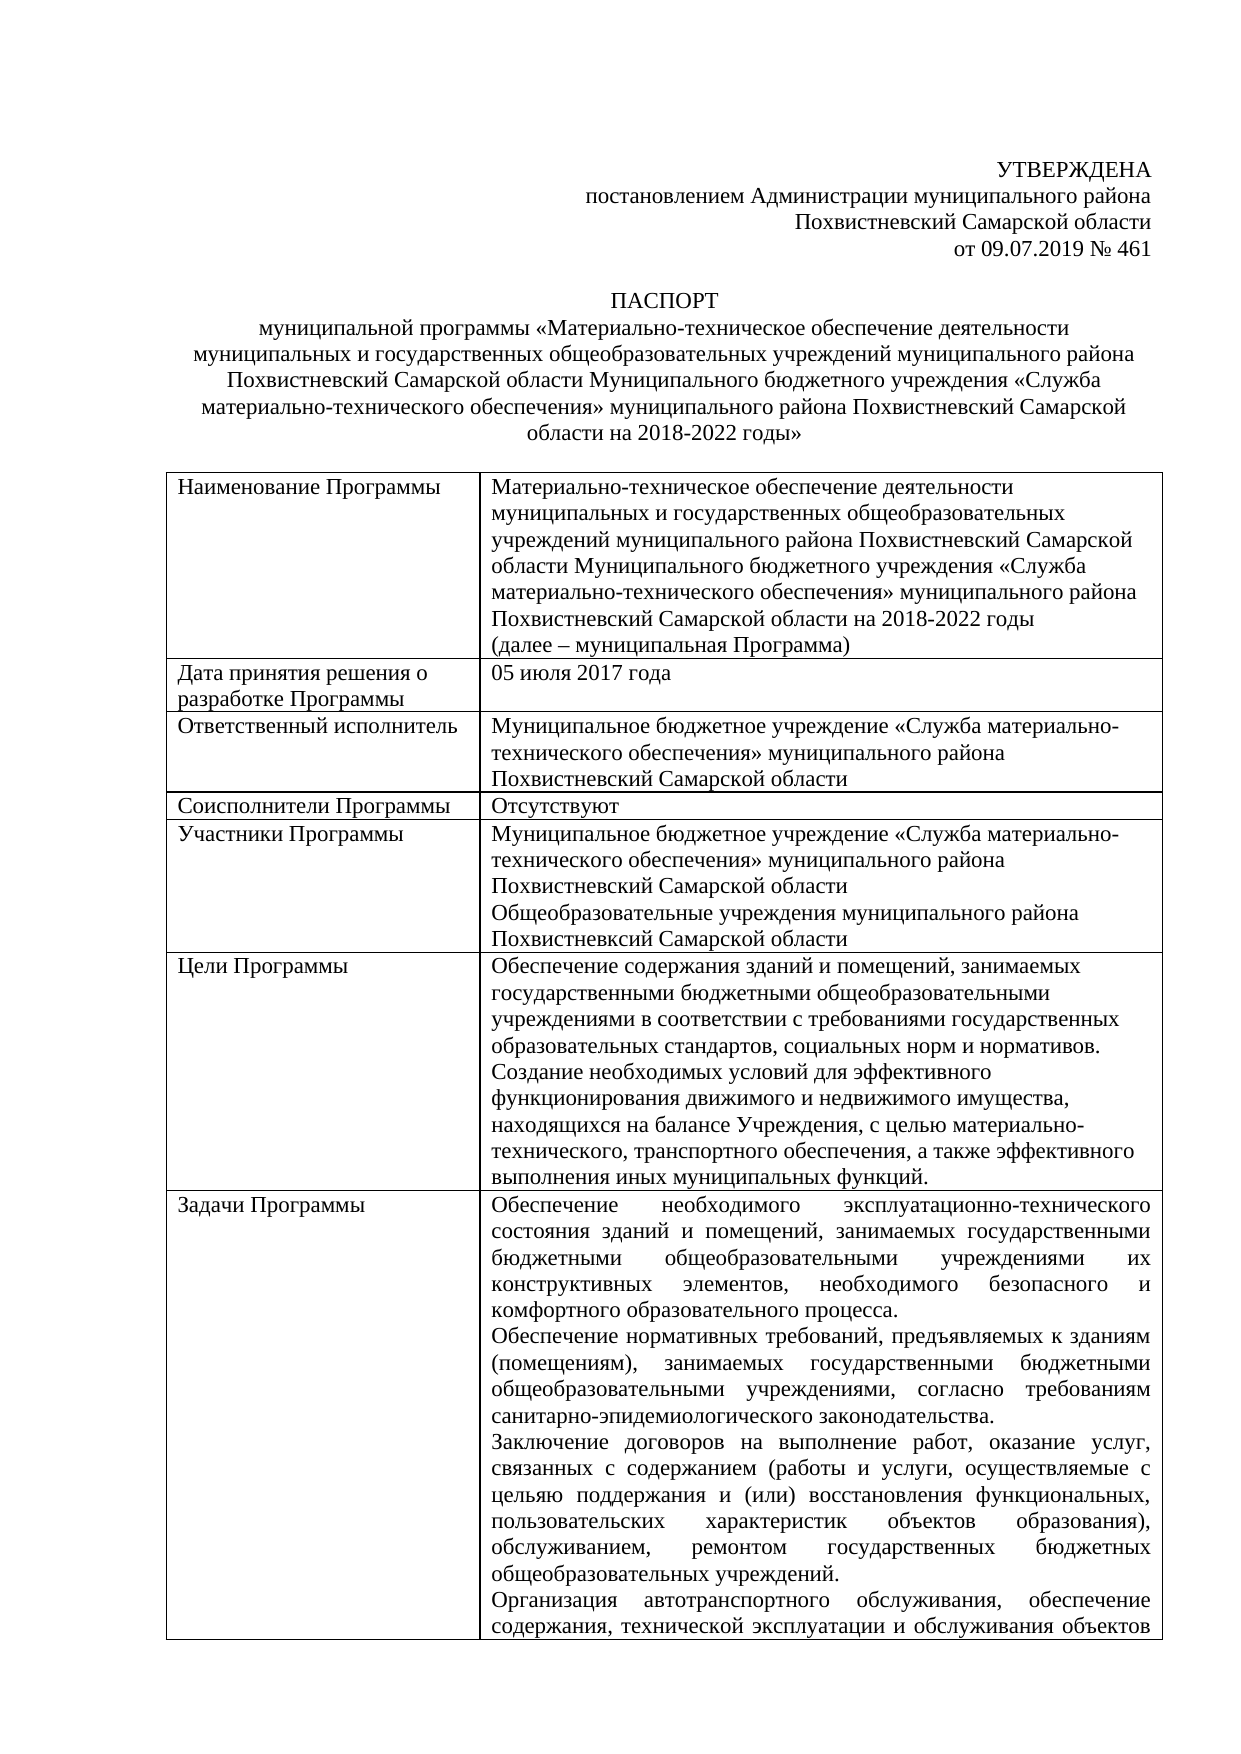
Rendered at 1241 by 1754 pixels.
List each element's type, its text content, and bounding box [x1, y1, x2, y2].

text ПАСПОРТ [177, 287, 1152, 314]
table_header Материально-техническое обеспечение деятельности муниципальных и государственных общеобразовательных учреждений муниципального района Похвистневский Самарской области Муниципального бюджетного учреждения «Служба материально-технического обеспечения» муниципального района Похвистневский Самарской области на 2018-2022 годы (далее – муниципальная Программа) [481, 473, 1162, 657]
table_header Наименование Программы [167, 473, 479, 657]
table_cell Соисполнители Программы [167, 793, 479, 819]
text от 09.07.2019 № 461 [177, 235, 1152, 261]
table_cell Муниципальное бюджетное учреждение «Служба материально-технического обеспечения» муниципального района Похвистневский Самарской области [481, 712, 1162, 791]
text муниципальной программы «Материально-техническое обеспечение деятельности муниципальных и государственных общеобразовательных учреждений муниципального района Похвистневский Самарской области Муниципального бюджетного учреждения «Служба материально-технического обеспечения» муниципального района Похвистневский Самарской области на 2018-2022 годы» [177, 314, 1152, 446]
table_cell 05 июля 2017 года [481, 659, 1162, 711]
table_cell Отсутствуют [481, 793, 1162, 819]
text УТВЕРЖДЕНА [177, 156, 1152, 182]
table_cell Обеспечение содержания зданий и помещений, занимаемых государственными бюджетными общеобразовательными учреждениями в соответствии с требованиями государственных образовательных стандартов, социальных норм и нормативов. Создание необходимых условий для эффективного функционирования движимого и недвижимого имущества, находящихся на балансе Учреждения, с целью материально-технического, транспортного обеспечения, а также эффективного выполнения иных муниципальных функций. [481, 953, 1162, 1190]
table_cell Муниципальное бюджетное учреждение «Служба материально-технического обеспечения» муниципального района Похвистневский Самарской области Общеобразовательные учреждения муниципального района Похвистневксий Самарской области [481, 820, 1162, 952]
table_cell Участники Программы [167, 820, 479, 952]
table_cell Ответственный исполнитель [167, 712, 479, 791]
text Похвистневский Самарской области [177, 208, 1152, 235]
table_cell Задачи Программы [167, 1191, 479, 1639]
table_cell Цели Программы [167, 953, 479, 1190]
text постановлением Администрации муниципального района [177, 182, 1152, 208]
table_cell Дата принятия решения о разработке Программы [167, 659, 479, 711]
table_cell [481, 1191, 1162, 1639]
